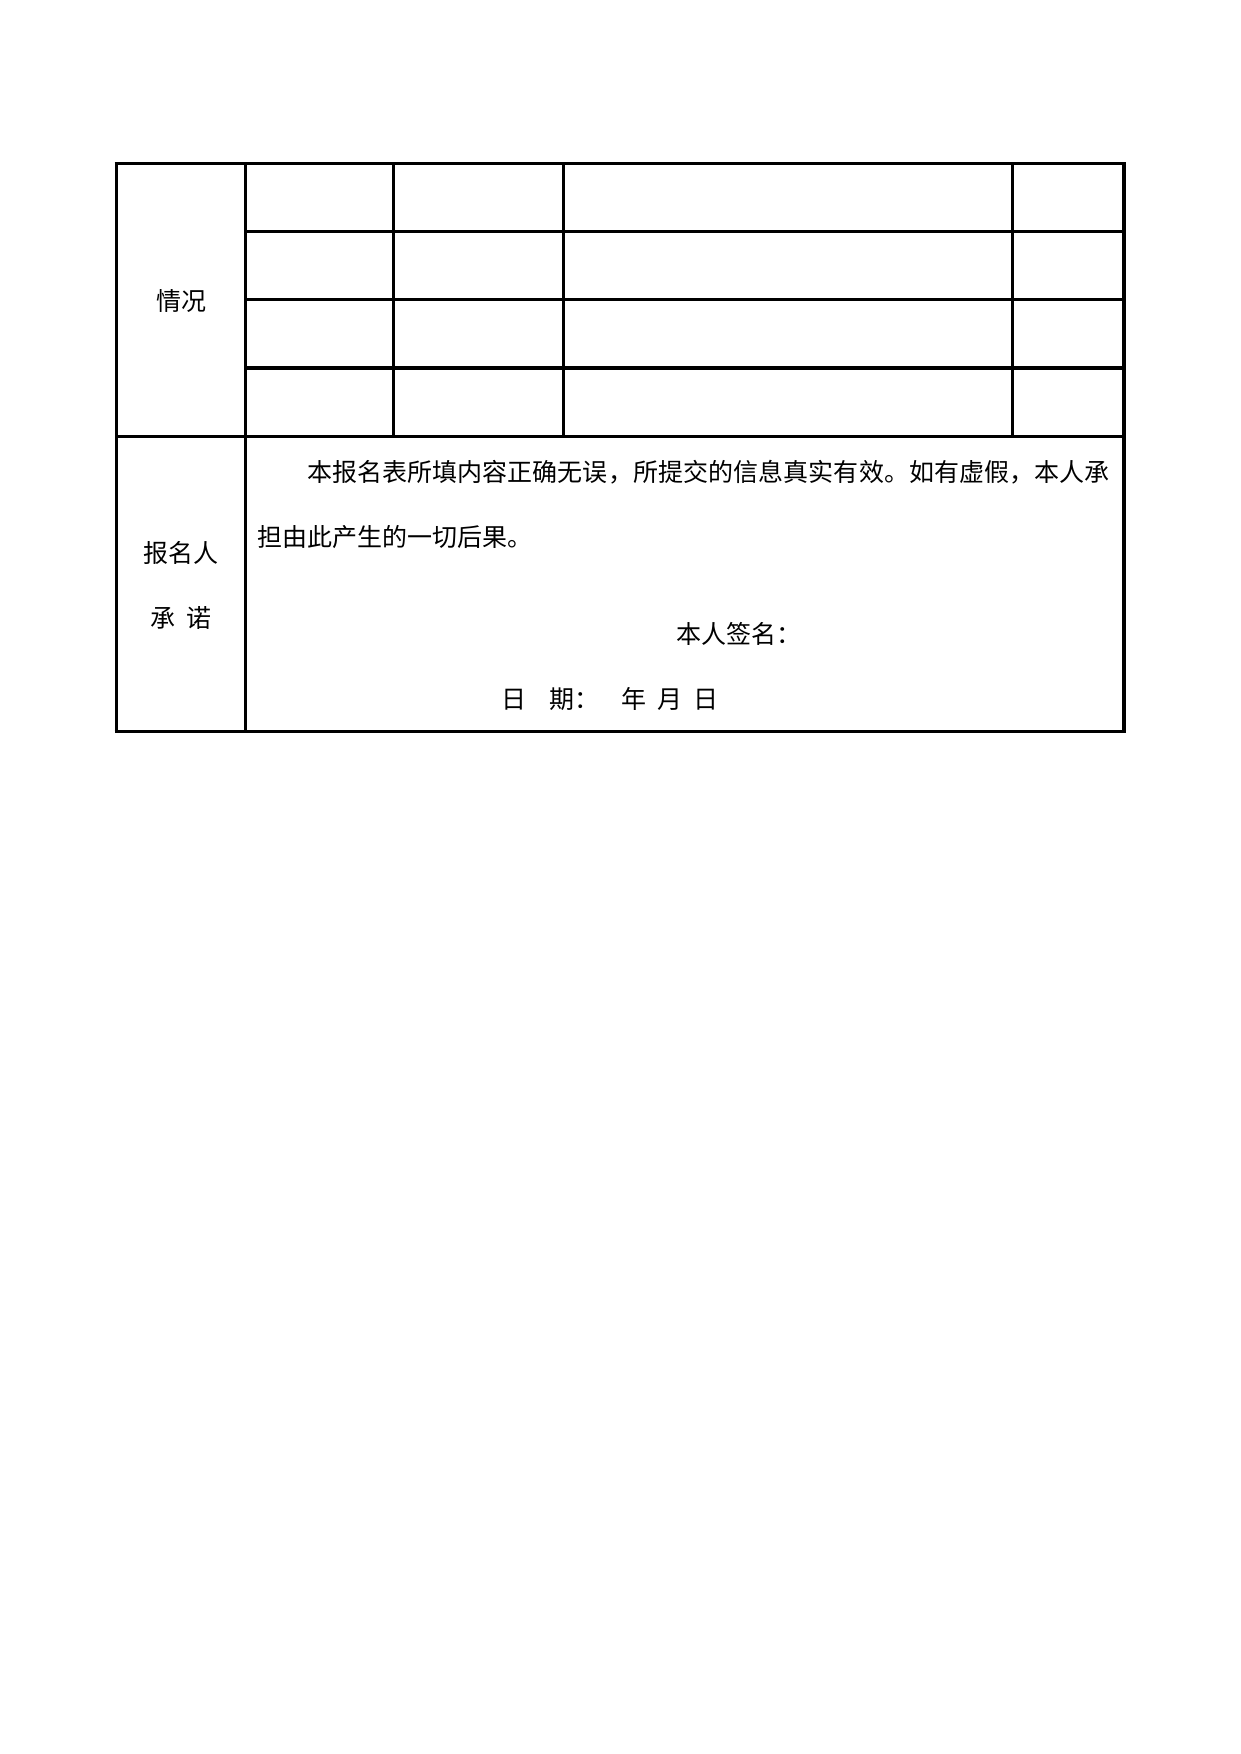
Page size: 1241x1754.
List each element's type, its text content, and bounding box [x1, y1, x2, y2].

table_cell [247, 301, 392, 366]
table_cell [247, 370, 392, 434]
table_cell [395, 301, 562, 366]
table_cell [565, 165, 1011, 230]
table_cell 家庭成员情况 [118, 165, 244, 434]
table_cell 报名人 承 诺 [118, 438, 244, 730]
table_cell [395, 233, 562, 298]
table_cell [1014, 165, 1122, 230]
table_cell [247, 233, 392, 298]
table_cell [395, 370, 562, 434]
table_cell [565, 233, 1011, 298]
table_cell [565, 301, 1011, 366]
table_cell [565, 370, 1011, 434]
table_cell [1014, 233, 1122, 298]
table_cell [1014, 301, 1122, 366]
table_cell 本报名表所填内容正确无误，所提交的信息真实有效。如有虚假，本人承担由此产生的一切后果。 本人签名： 日 期： 年 月 日 [247, 438, 1122, 730]
table_cell [1014, 370, 1122, 434]
table_cell [247, 165, 392, 230]
table_cell [395, 165, 562, 230]
